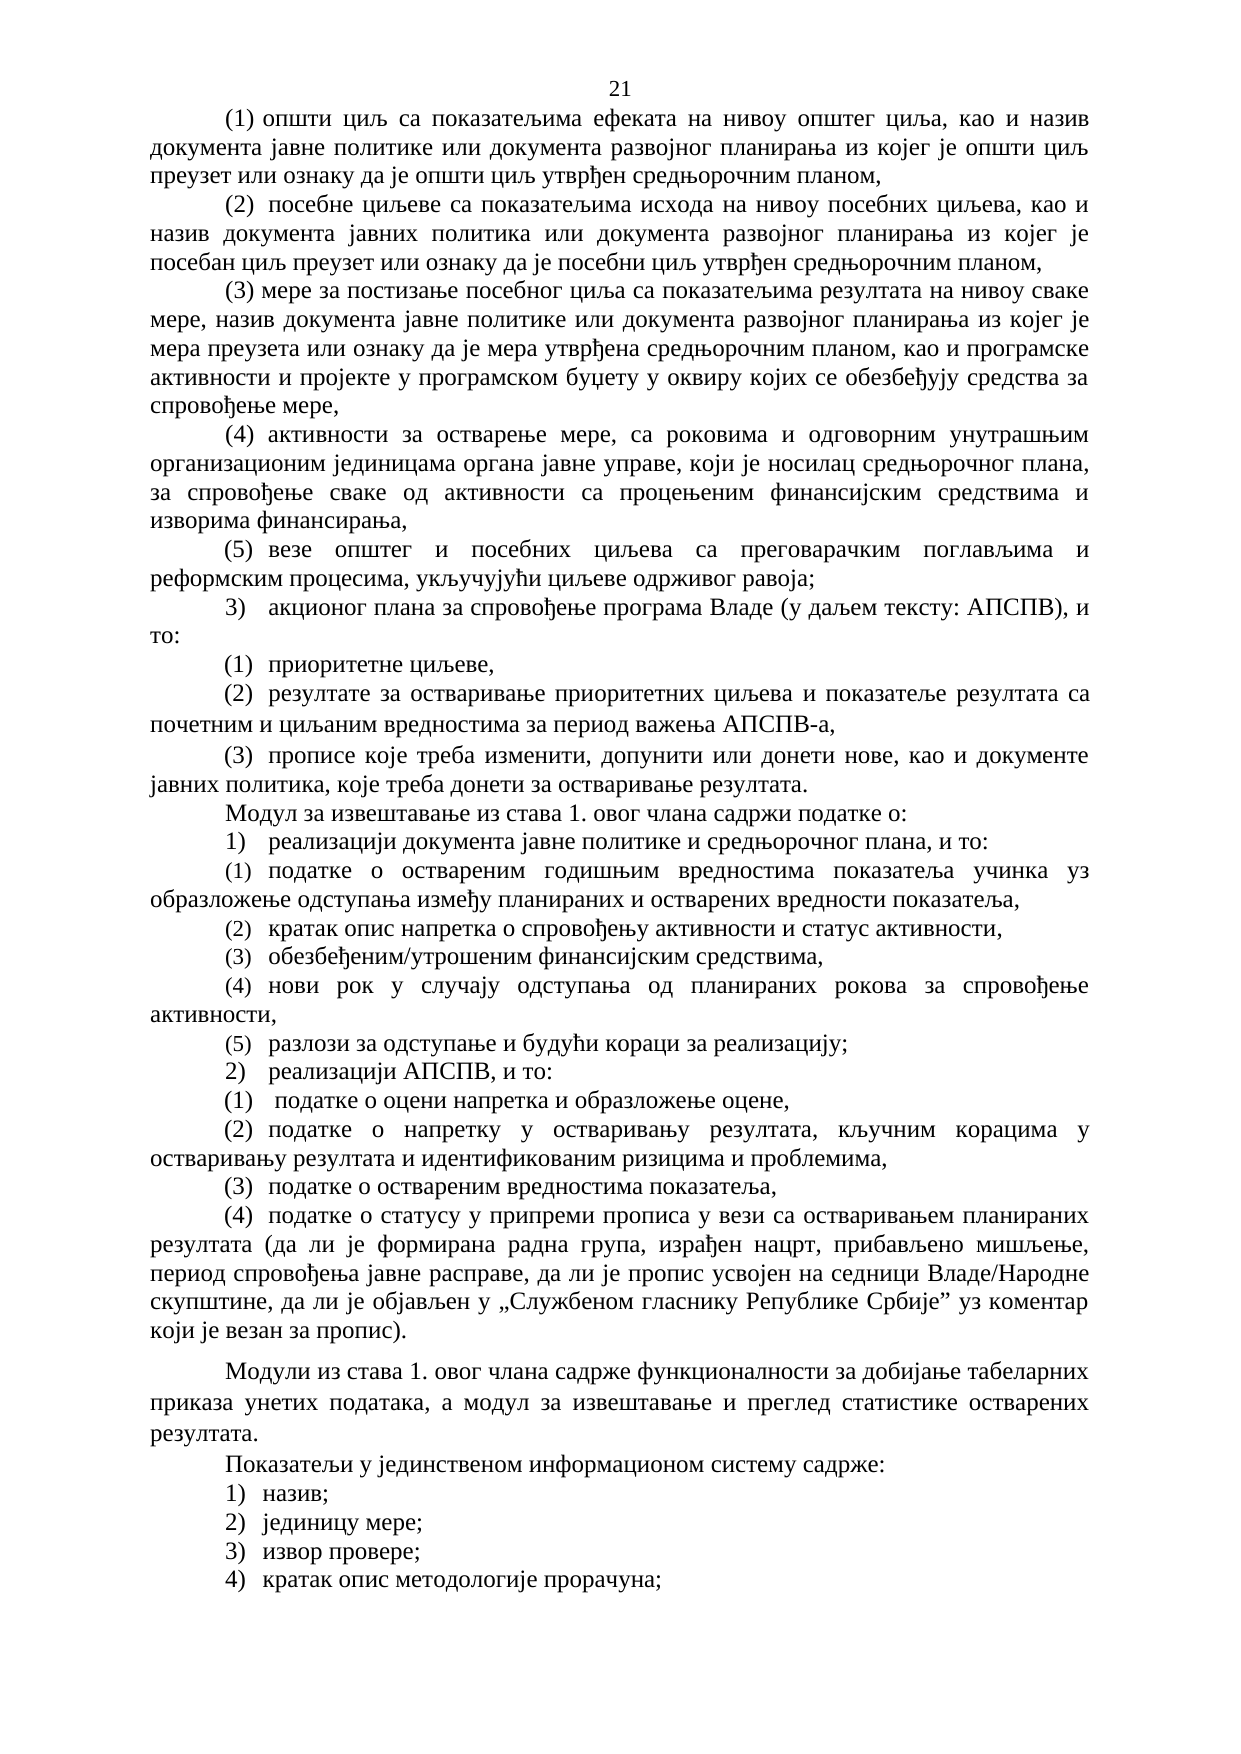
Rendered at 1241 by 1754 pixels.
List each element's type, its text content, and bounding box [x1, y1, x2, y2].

list податке о напретку у остваривању резултата, кључним корацима у остваривању резултата и идентификованим ризицима и проблемима, [150, 1114, 1090, 1171]
list прописе које треба изменити, допунити или донети нове, као и документе јавних политика, које треба донети за остваривање резултата. [150, 740, 1090, 798]
list општи циљ са показатељима ефеката на нивоу општег циља, као и назив документа јавне политике или документа развојног планирања из којег је општи циљ преузет или ознаку да је општи циљ утврђен средњорочним планом, [150, 103, 1090, 189]
list реализацији документа јавне политике и средњорочног плана, и то: [150, 826, 1090, 855]
text Показатељи у јединственом информационом систему садрже: [225, 1449, 1090, 1478]
list податке о оствареним годишњим вредностима показатеља учинка уз образложење одступања између планираних и остварених вредности показатеља, [150, 855, 1090, 913]
list кратак опис напретка о спровођењу активности и статус активности, [150, 913, 1090, 941]
list посебне циљеве са показатељима исхода на нивоу посебних циљева, као и назив документа јавних политика или документа развојног планирања из којег је посебан циљ преузет или ознаку да је посебни циљ утврђен средњорочним планом, [150, 189, 1090, 276]
list податке о оствареним вредностима показатеља, [150, 1171, 1090, 1200]
list јединицу мере; [225, 1507, 1090, 1536]
list реализацији АПСПВ, и то: [150, 1056, 1090, 1085]
list нови рок у случају одступања од планираних рокова за спровођење активности, [150, 970, 1090, 1028]
list назив; [225, 1478, 1090, 1507]
list (4) активности за остварење мере, са роковима и одговорним унутрашњим организационим јединицама органа јавне управе, који је носилац средњорочног плана, за спровођење сваке од активности са процењеним финансијским средствима и изворима финансирања, [150, 419, 1090, 534]
list резултате за остваривање приоритетних циљева и показатеље резултата са почетним и циљаним вредностима за период важења АПСПВ-а, [150, 678, 1090, 738]
text Модул за извештавање из става 1. овог члана садржи податке о: [150, 798, 1090, 826]
list извор провере; [225, 1536, 1090, 1564]
text Модули из става 1. овог члана садрже функционалности за добијање табеларних приказа унетих података, а модул за извештавање и преглед статистике остварених резултата. [150, 1356, 1090, 1447]
list обезбеђеним/утрошеним финансијским средствима, [150, 941, 1090, 970]
list (3) мере за постизање посебног циља са показатељима резултата на нивоу сваке мере, назив документа јавне политике или документа развојног планирања из којег је мера преузета или ознаку да је мера утврђена средњорочним планом, као и програмске активности и пројекте у програмском буџету у оквиру којих се обезбеђују средства за спровођење мере, [150, 276, 1090, 419]
list разлози за одступање и будући кораци за реализацију; [150, 1028, 1090, 1056]
list податке о оцени напретка и образложење оцене, [150, 1085, 1090, 1114]
list податке о статусу у припреми прописа у вези са остваривањем планираних резултата (да ли је формирана радна група, израђен нацрт, прибављено мишљење, период спровођења јавне расправе, да ли је пропис усвојен на седници Владе/Народне скупштине, да ли је објављен у „Службеном гласнику Републике Србијеˮ уз коментар који је везан за пропис). [150, 1200, 1090, 1344]
list кратак опис методологије прорачуна; [225, 1564, 1090, 1593]
list акционог плана за спровођење програма Владе (у даљем тексту: АПСПВ), и то: [150, 592, 1090, 649]
list везе општег и посебних циљева са преговарачким поглављима и реформским процесима, укључујући циљеве одрживог равоја; [150, 534, 1090, 592]
list приоритетне циљеве, [150, 649, 1090, 678]
